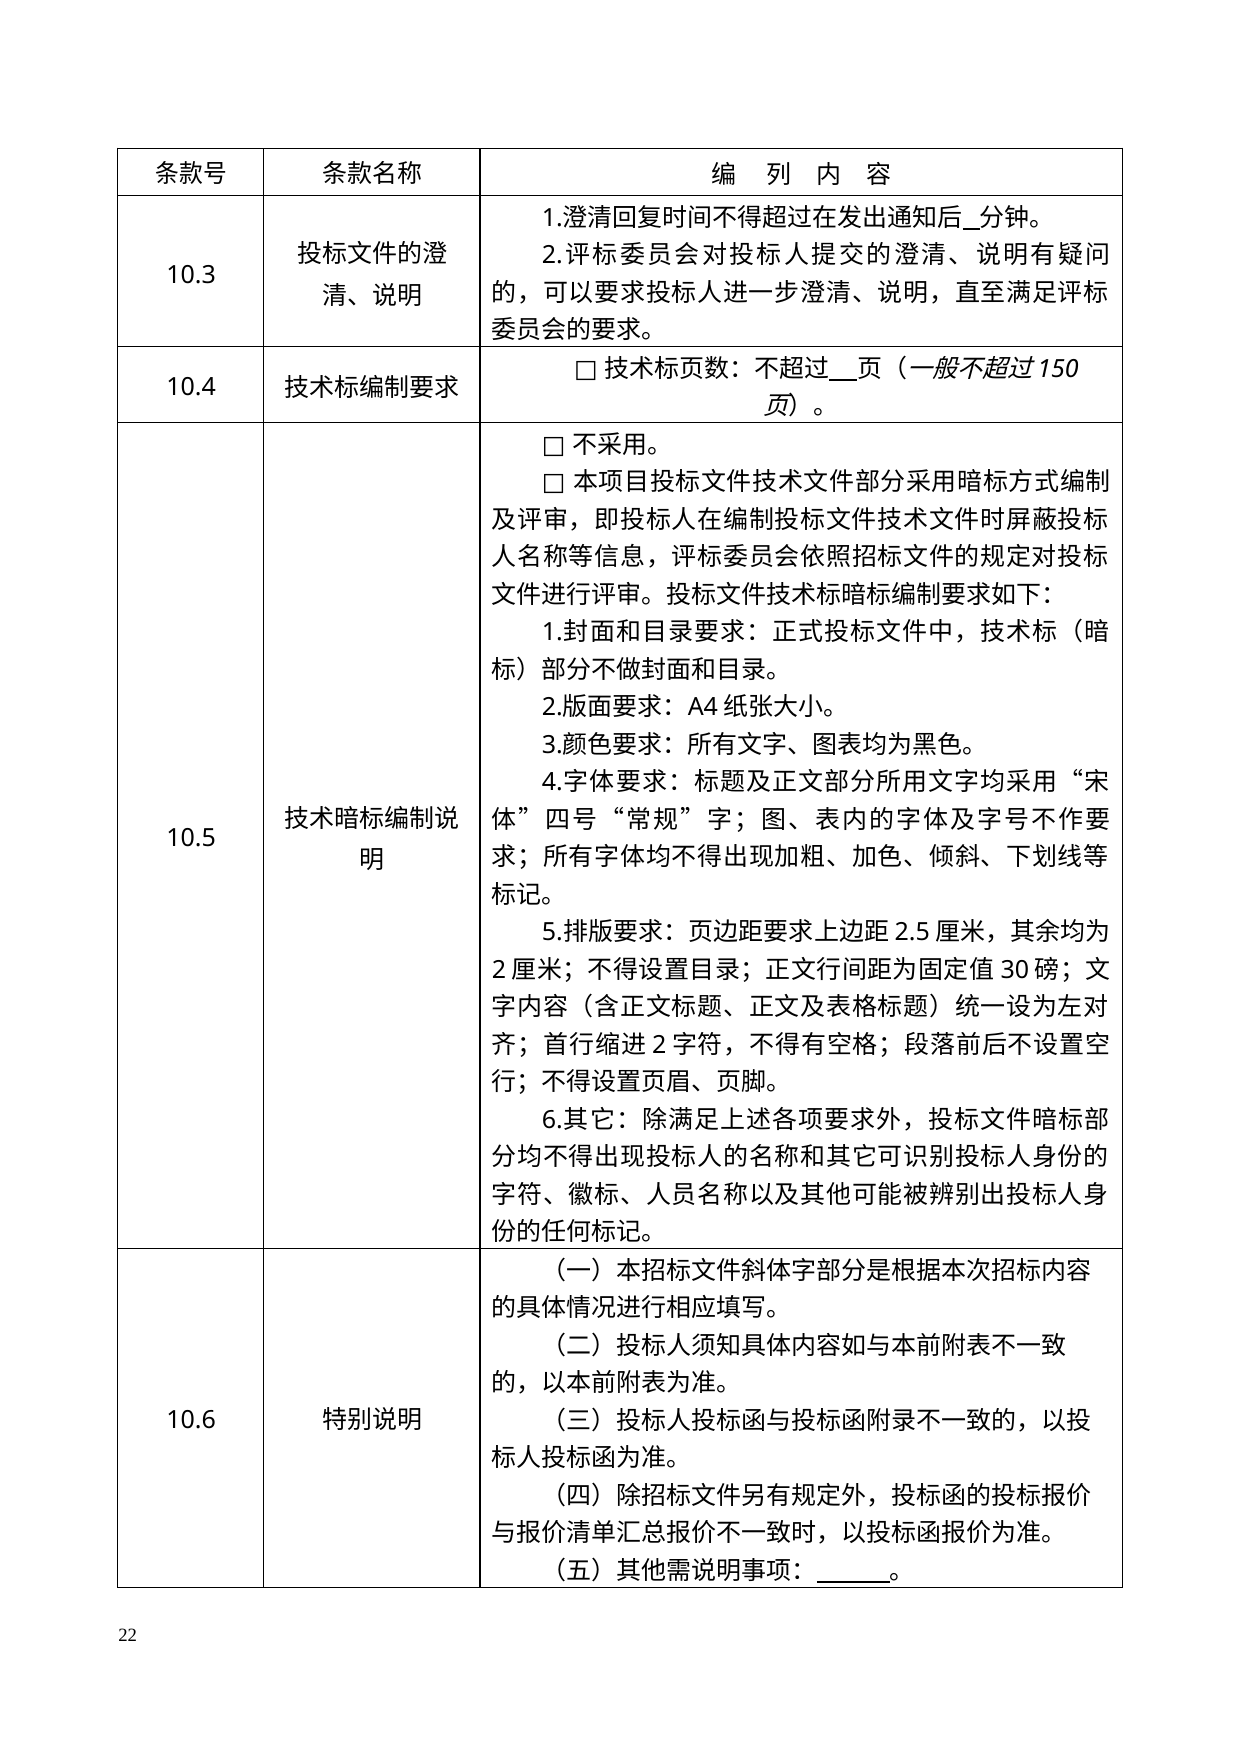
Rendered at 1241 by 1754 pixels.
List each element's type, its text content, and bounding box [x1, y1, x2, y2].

table_cell 1.澄清回复时间不得超过在发出通知后 分钟。 2.评标委员会对投标人提交的澄清、说明有疑问的，可以要求投标人进一步澄清、说明，直至满足评标委员会的要求。 [481, 196, 1122, 346]
table_header 编 列 内 容 [481, 149, 1122, 195]
table_cell 技术暗标编制说明 [264, 423, 479, 1248]
table_header 条款号 [118, 149, 263, 195]
table_cell 10.4 [118, 347, 263, 422]
table_cell 投标文件的澄清、说明 [264, 196, 479, 346]
table_cell □ 技术标页数：不超过 页（一般不超过150页）。 [481, 347, 1122, 422]
table_header 条款名称 [264, 149, 479, 195]
table_cell □ 不采用。 □ 本项目投标文件技术文件部分采用暗标方式编制及评审，即投标人在编制投标文件技术文件时屏蔽投标人名称等信息，评标委员会依照招标文件的规定对投标文件进行评审。投标文件技术标暗标编制要求如下： 1.封面和目录要求：正式投标文件中，技术标（暗标）部分不做封面和目录。 2.版面要求：A4纸张大小。 3.颜色要求：所有文字、图表均为黑色。 4.字体要求：标题及正文部分所用文字均采用“宋体”四号“常规”字；图、表内的字体及字号不作要求；所有字体均不得出现加粗、加色、倾斜、下划线等标记。 5.排版要求：页边距要求上边距2.5厘米，其余均为2厘米；不得设置目录；正文行间距为固定值30磅；文字内容（含正文标题、正文及表格标题）统一设为左对齐；首行缩进2字符，不得有空格；段落前后不设置空行；不得设置页眉、页脚。 6.其它：除满足上述各项要求外，投标文件暗标部分均不得出现投标人的名称和其它可识别投标人身份的字符、徽标、人员名称以及其他可能被辨别出投标人身份的任何标记。 [481, 423, 1122, 1248]
table_cell 10.6 [118, 1249, 263, 1587]
table_cell 10.3 [118, 196, 263, 346]
table_cell 特别说明 [264, 1249, 479, 1587]
table_cell （一）本招标文件斜体字部分是根据本次招标内容的具体情况进行相应填写。 （二）投标人须知具体内容如与本前附表不一致的，以本前附表为准。 （三）投标人投标函与投标函附录不一致的，以投标人投标函为准。 （四）除招标文件另有规定外，投标函的投标报价与报价清单汇总报价不一致时，以投标函报价为准。 （五）其他需说明事项： 。 [481, 1249, 1122, 1587]
table_cell 技术标编制要求 [264, 347, 479, 422]
table_cell 10.5 [118, 423, 263, 1248]
